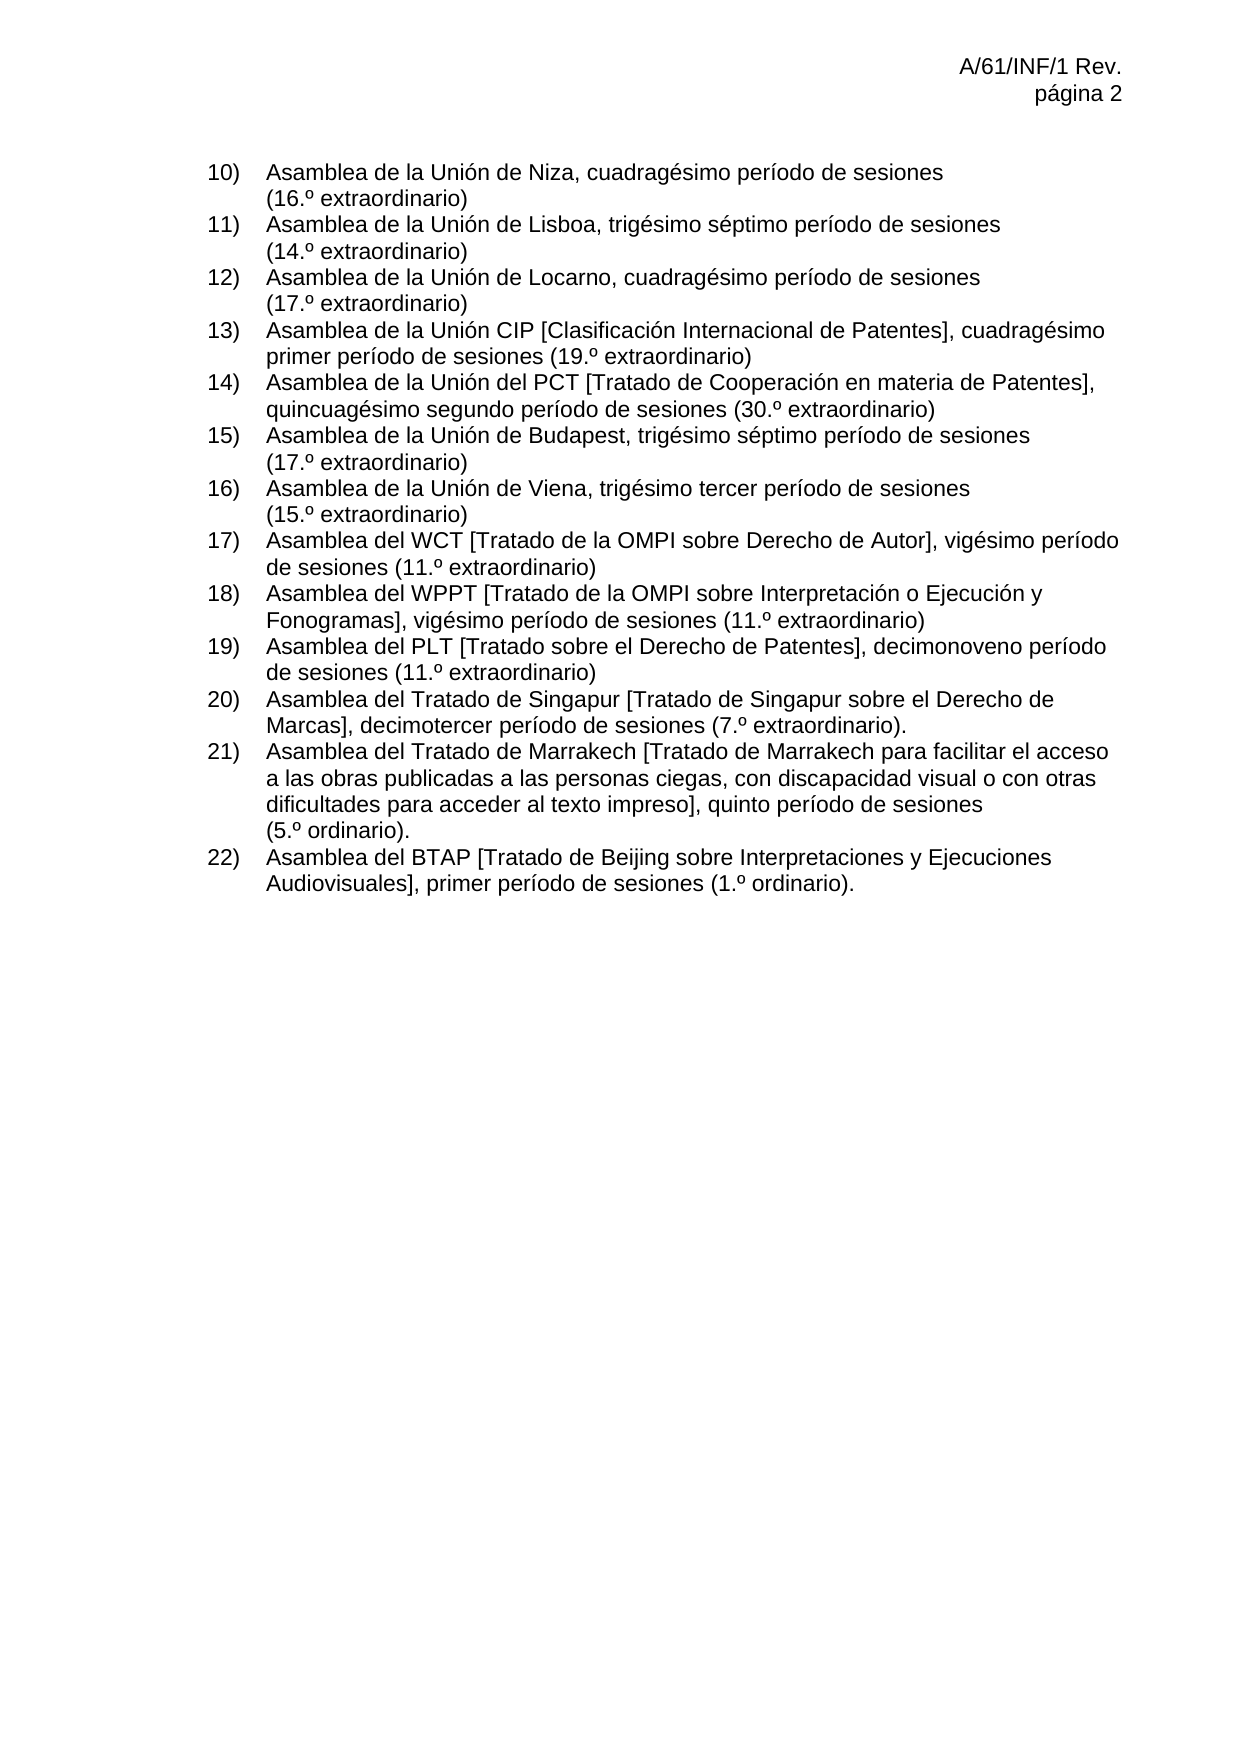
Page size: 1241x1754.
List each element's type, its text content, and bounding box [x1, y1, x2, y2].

text 13) Asamblea de la Unión CIP [Clasificación Internacional de Patentes], cuadragésimo primer período de sesiones (19.º extraordinario) [207, 317, 1122, 369]
text 11) Asamblea de la Unión de Lisboa, trigésimo séptimo período de sesiones (14.º extraordinario) [207, 211, 1122, 264]
text 12) Asamblea de la Unión de Locarno, cuadragésimo período de sesiones (17.º extraordinario) [207, 264, 1122, 317]
text 21) Asamblea del Tratado de Marrakech [Tratado de Marrakech para facilitar el acceso a las obras publicadas a las personas ciegas, con discapacidad visual o con otras dificultades para acceder al texto impreso], quinto período de sesiones (5.º ordinario). [207, 738, 1122, 844]
text 18) Asamblea del WPPT [Tratado de la OMPI sobre Interpretación o Ejecución y Fonogramas], vigésimo período de sesiones (11.º extraordinario) [207, 580, 1122, 633]
text 22) Asamblea del BTAP [Tratado de Beijing sobre Interpretaciones y Ejecuciones Audiovisuales], primer período de sesiones (1.º ordinario). [207, 844, 1122, 896]
text 10) Asamblea de la Unión de Niza, cuadragésimo período de sesiones (16.º extraordinario) [207, 158, 1122, 211]
text 17) Asamblea del WCT [Tratado de la OMPI sobre Derecho de Autor], vigésimo período de sesiones (11.º extraordinario) [207, 527, 1122, 580]
text 15) Asamblea de la Unión de Budapest, trigésimo séptimo período de sesiones (17.º extraordinario) [207, 422, 1122, 475]
text 14) Asamblea de la Unión del PCT [Tratado de Cooperación en materia de Patentes], quincuagésimo segundo período de sesiones (30.º extraordinario) [207, 369, 1122, 422]
text 20) Asamblea del Tratado de Singapur [Tratado de Singapur sobre el Derecho de Marcas], decimotercer período de sesiones (7.º extraordinario). [207, 686, 1122, 738]
text 19) Asamblea del PLT [Tratado sobre el Derecho de Patentes], decimonoveno período de sesiones (11.º extraordinario) [207, 633, 1122, 686]
text 16) Asamblea de la Unión de Viena, trigésimo tercer período de sesiones (15.º extraordinario) [207, 475, 1122, 527]
